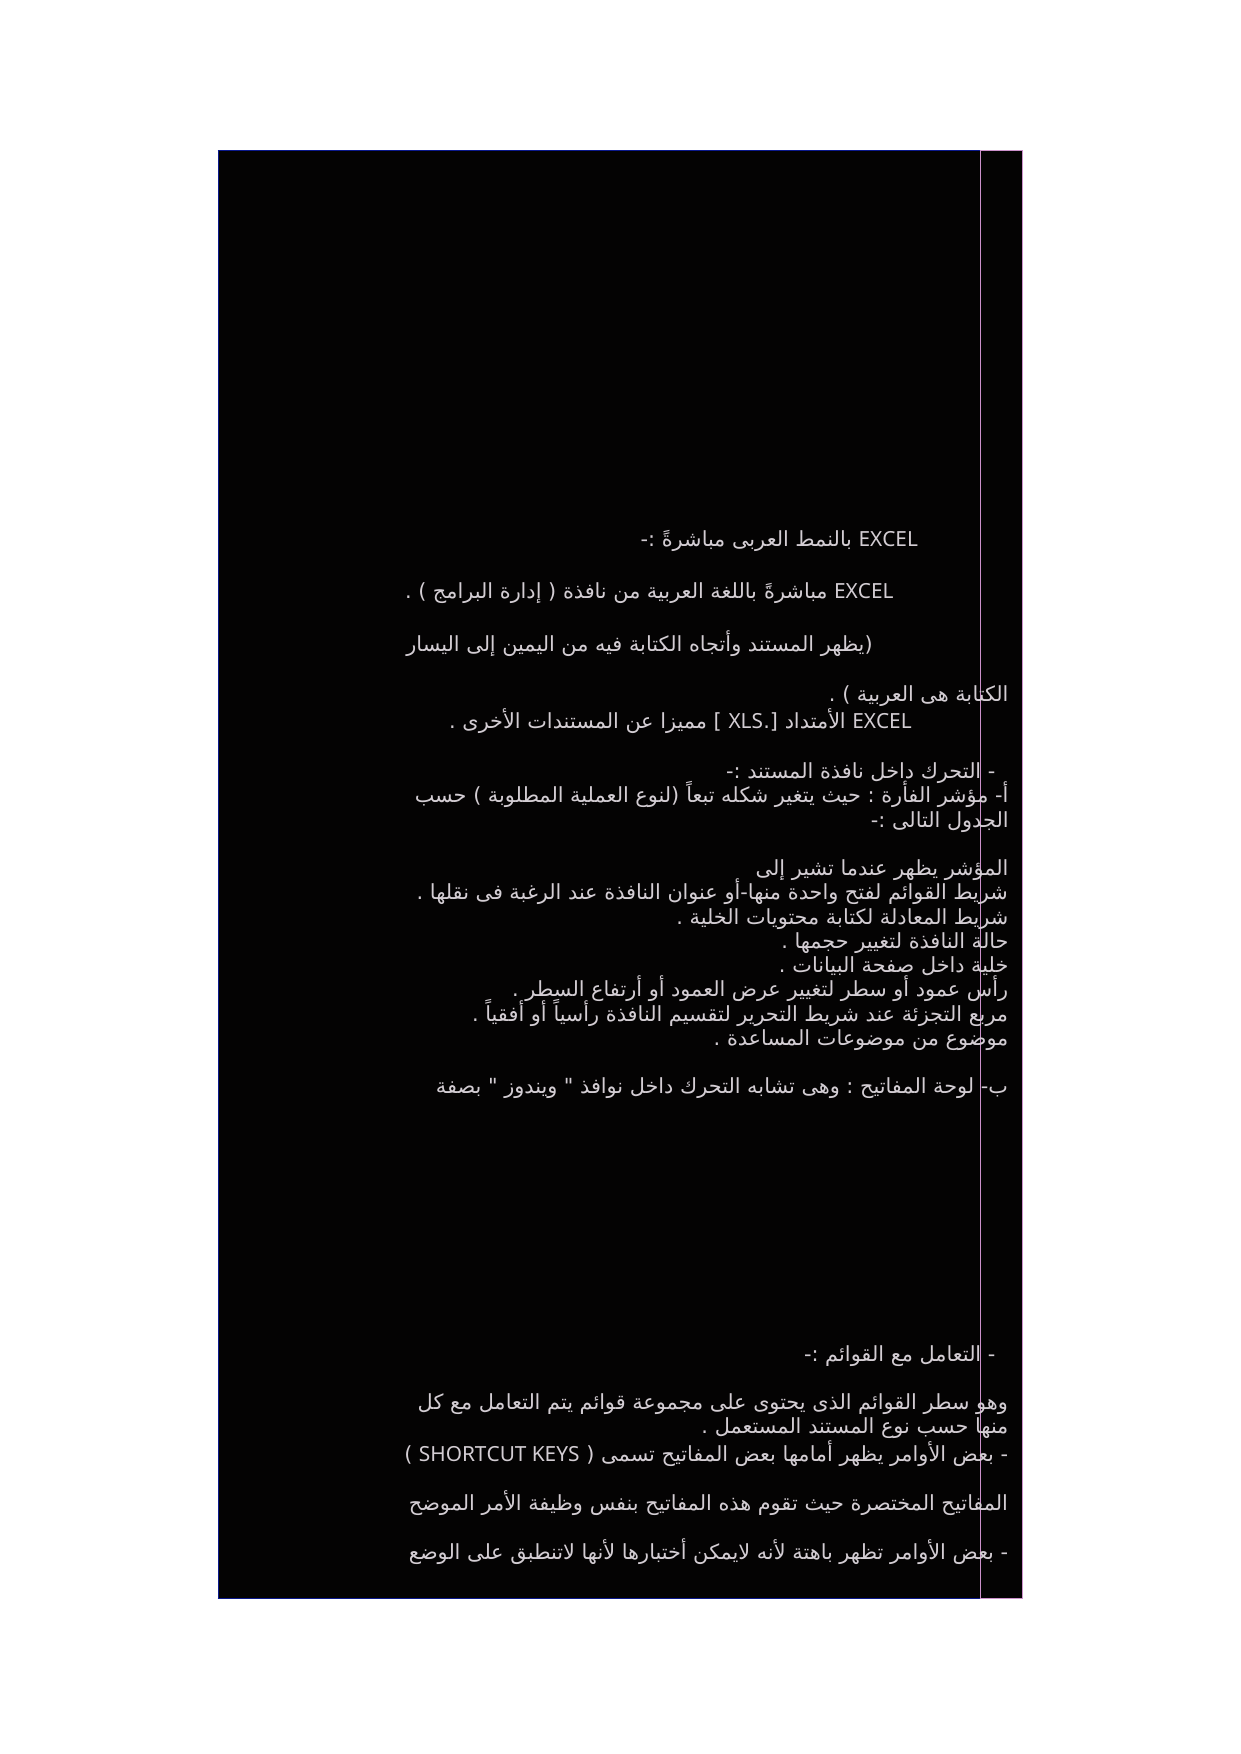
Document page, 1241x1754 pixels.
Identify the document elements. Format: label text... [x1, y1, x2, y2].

table_header [981, 151, 1022, 1598]
table_header دورة اكسيل [219, 151, 980, 1598]
